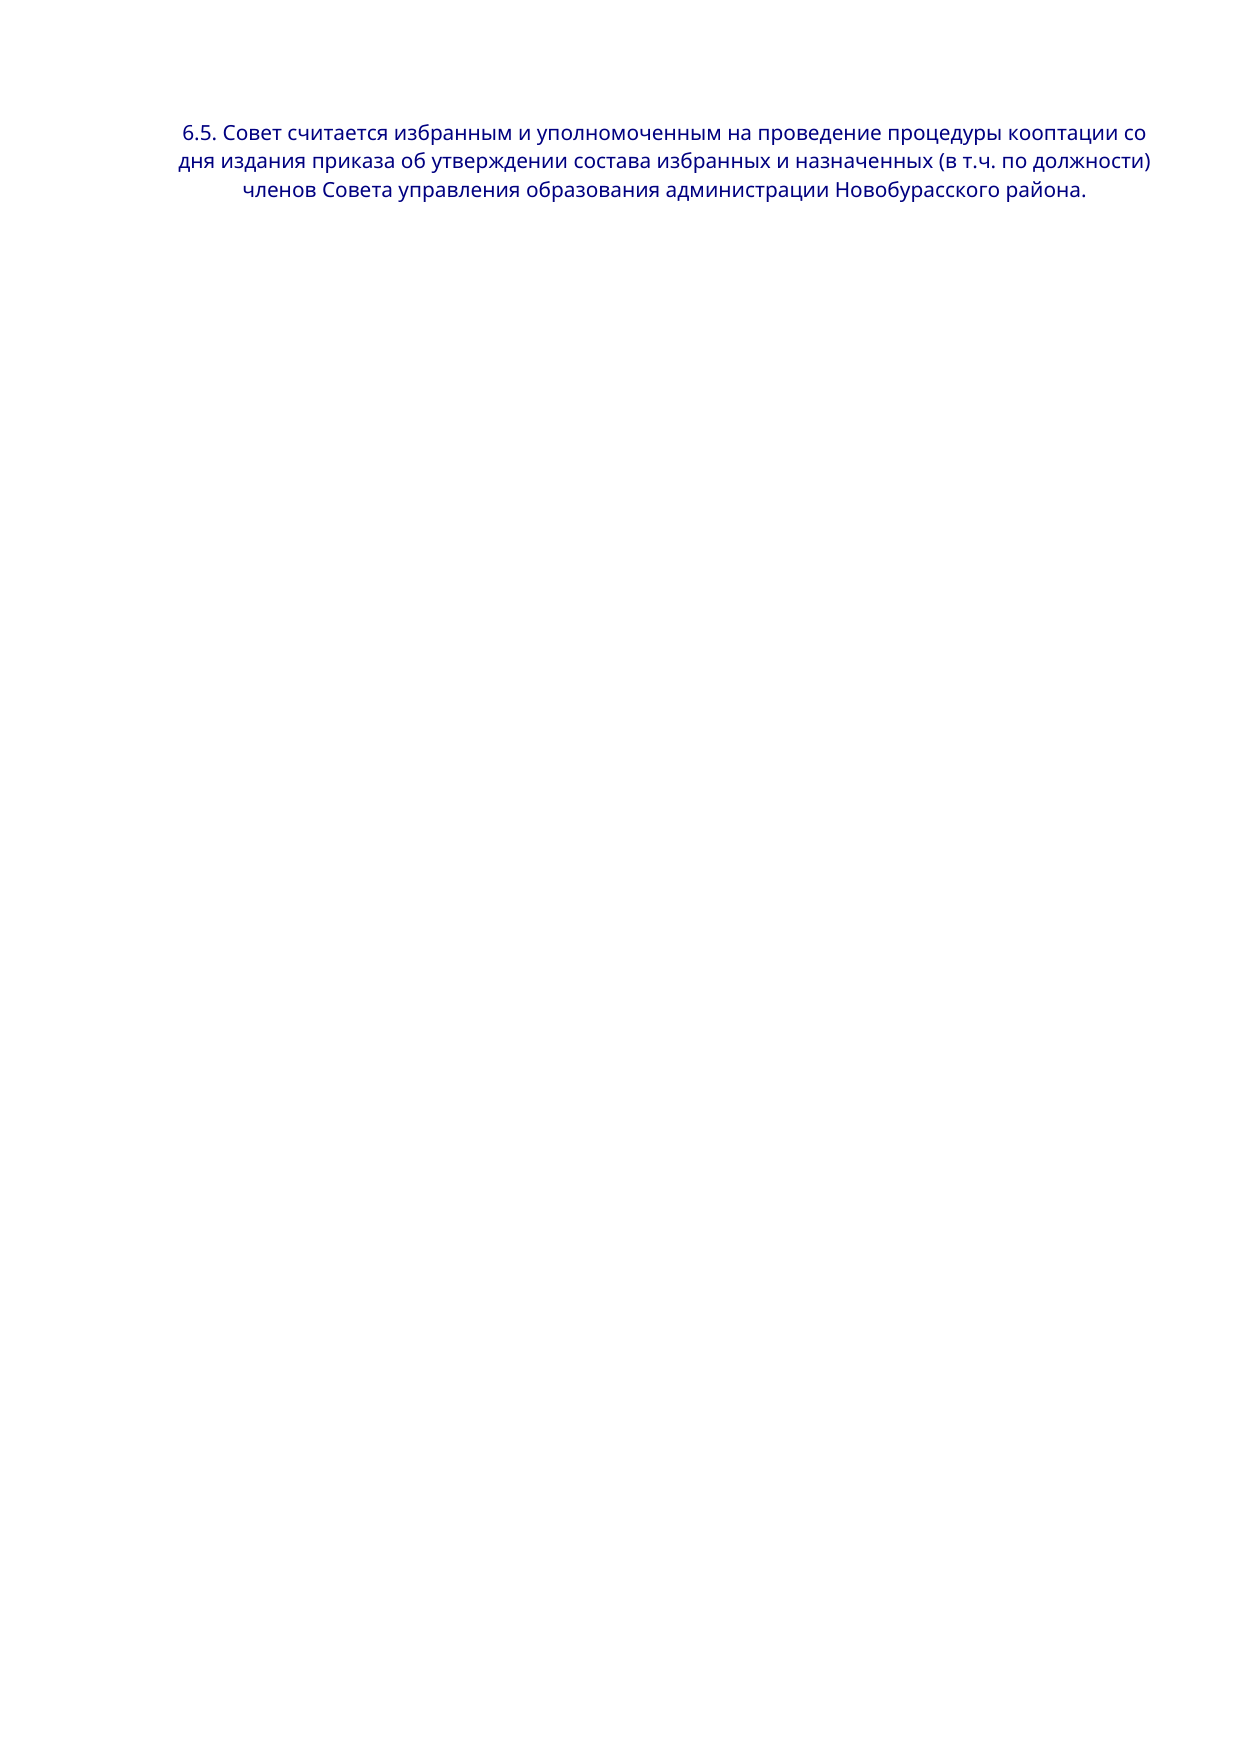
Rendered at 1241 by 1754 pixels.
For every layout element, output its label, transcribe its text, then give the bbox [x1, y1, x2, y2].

text 6.5. Совет считается избранным и уполномоченным на проведение процедуры кооптации со дня издания приказа об утверждении состава избранных и назначенных (в т.ч. по должности) членов Совета управления образования администрации Новобурасского района. [177, 118, 1152, 203]
